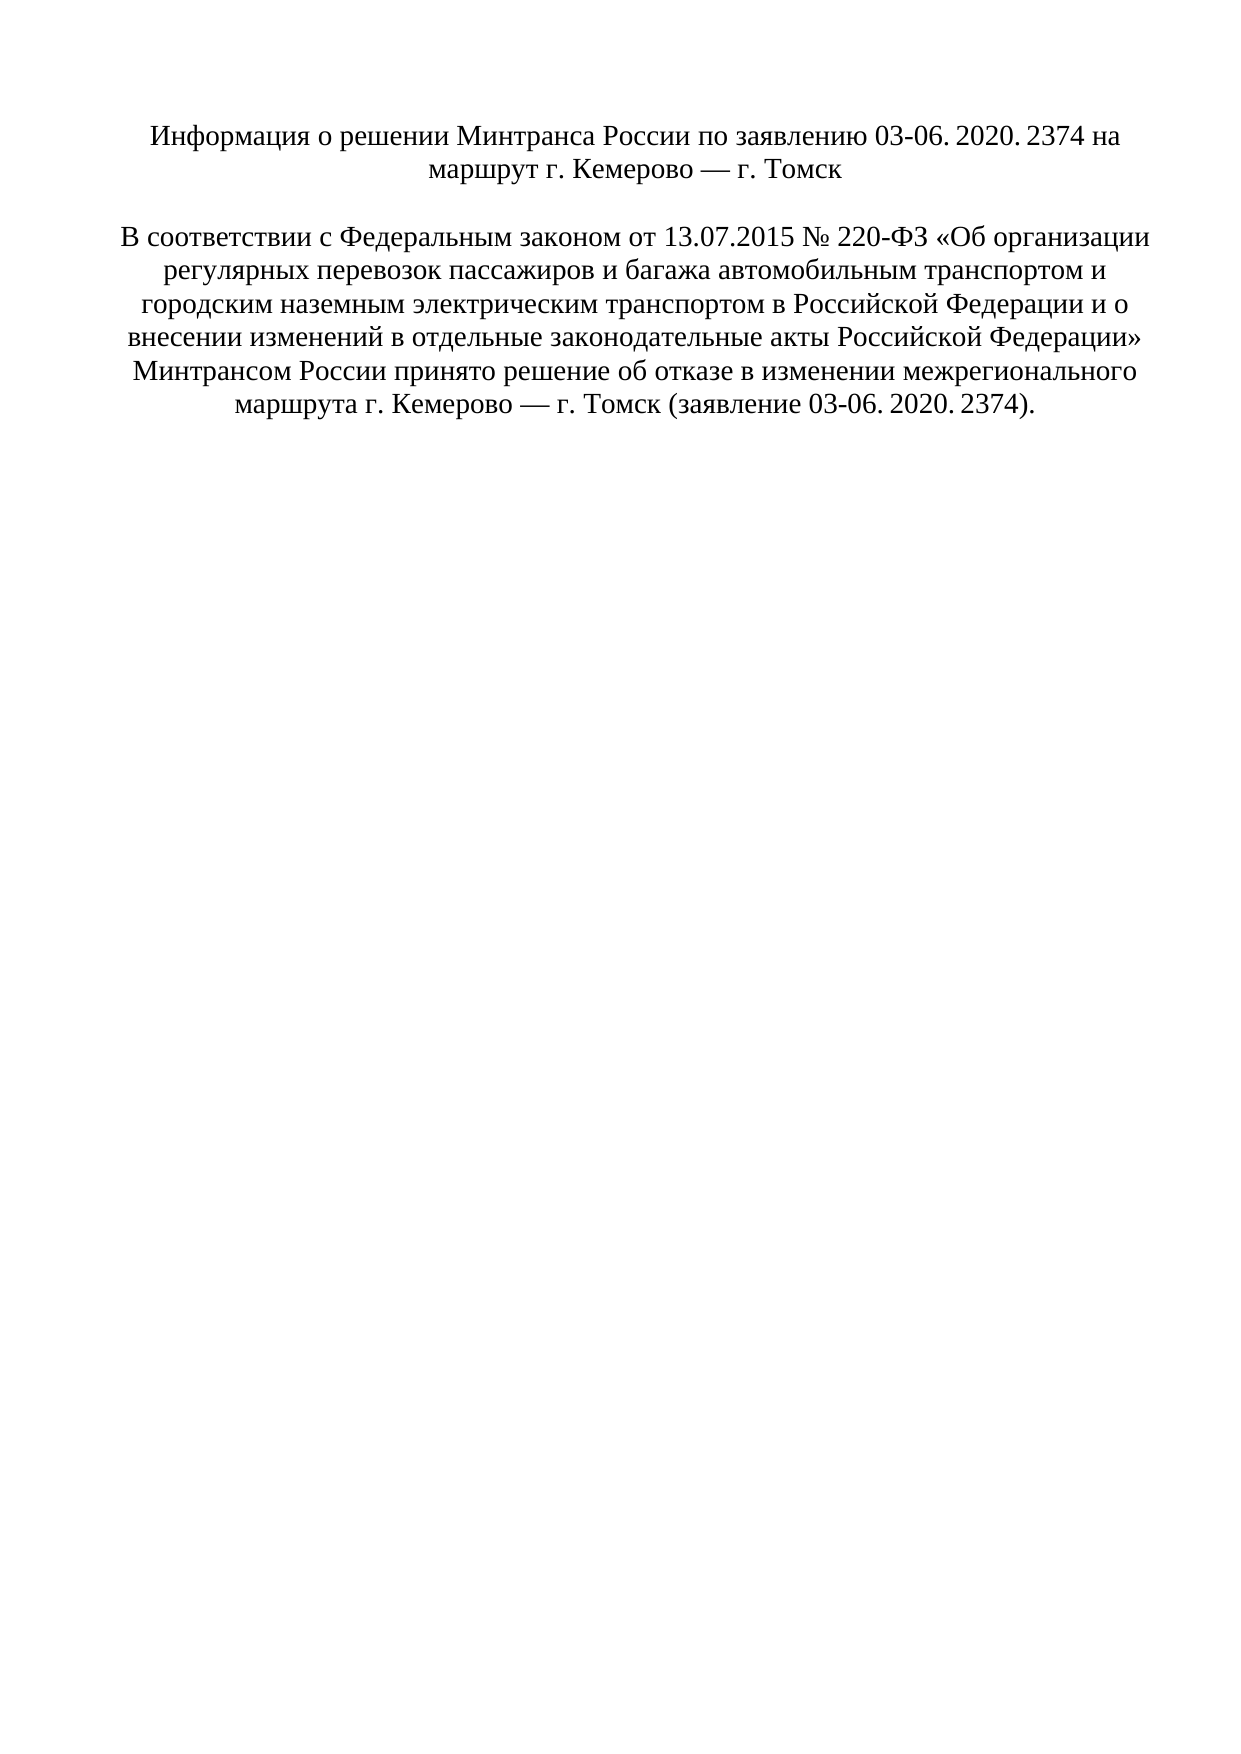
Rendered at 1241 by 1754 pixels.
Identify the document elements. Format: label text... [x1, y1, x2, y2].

text В соответствии с Федеральным законом от 13.07.2015 № 220-ФЗ «Об организации регулярных перевозок пассажиров и багажа автомобильным транспортом и городским наземным электрическим транспортом в Российской Федерации и о внесении изменений в отдельные законодательные акты Российской Федерации» Минтрансом России принято решение об отказе в изменении межрегионального маршрута г. Кемерово — г. Томск (заявление 03-06. 2020. 2374). [118, 219, 1152, 420]
text Информация о решении Минтранса России по заявлению 03-06. 2020. 2374 на маршрут г. Кемерово — г. Томск [118, 118, 1152, 185]
